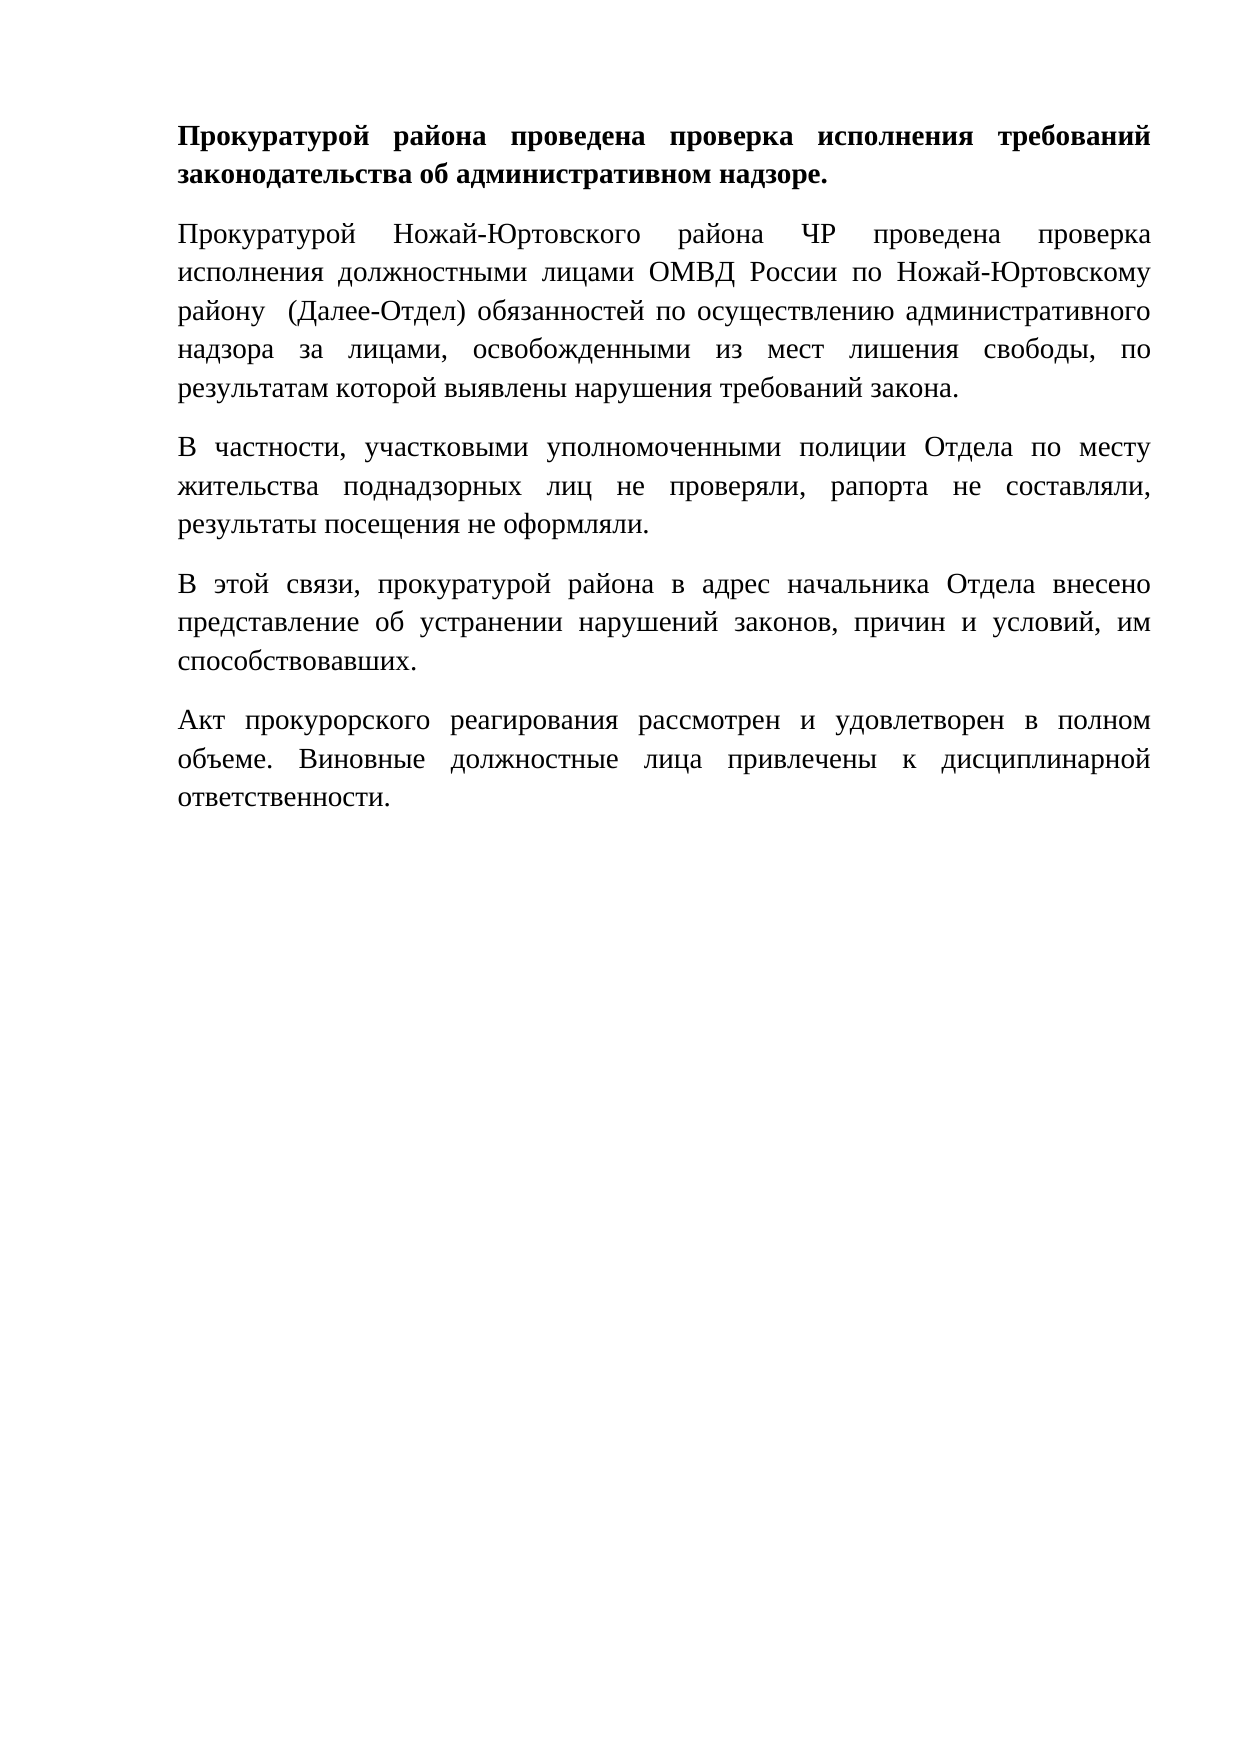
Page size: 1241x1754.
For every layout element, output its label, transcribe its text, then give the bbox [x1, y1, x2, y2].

text Прокуратурой района проведена проверка исполнения требований законодательства об административном надзоре. [177, 118, 1152, 190]
text В этой связи, прокуратурой района в адрес начальника Отдела внесено представление об устранении нарушений законов, причин и условий, им способствовавших. [177, 566, 1152, 677]
text Акт прокурорского реагирования рассмотрен и удовлетворен в полном объеме. Виновные должностные лица привлечены к дисциплинарной ответственности. [177, 702, 1152, 813]
text В частности, участковыми уполномоченными полиции Отдела по месту жительства поднадзорных лиц не проверяли, рапорта не составляли, результаты посещения не оформляли. [177, 429, 1152, 540]
text Прокуратурой Ножай-Юртовского района ЧР проведена проверка исполнения должностными лицами ОМВД России по Ножай-Юртовскому району (Далее-Отдел) обязанностей по осуществлению административного надзора за лицами, освобожденными из мест лишения свободы, по результатам которой выявлены нарушения требований закона. [177, 216, 1152, 404]
